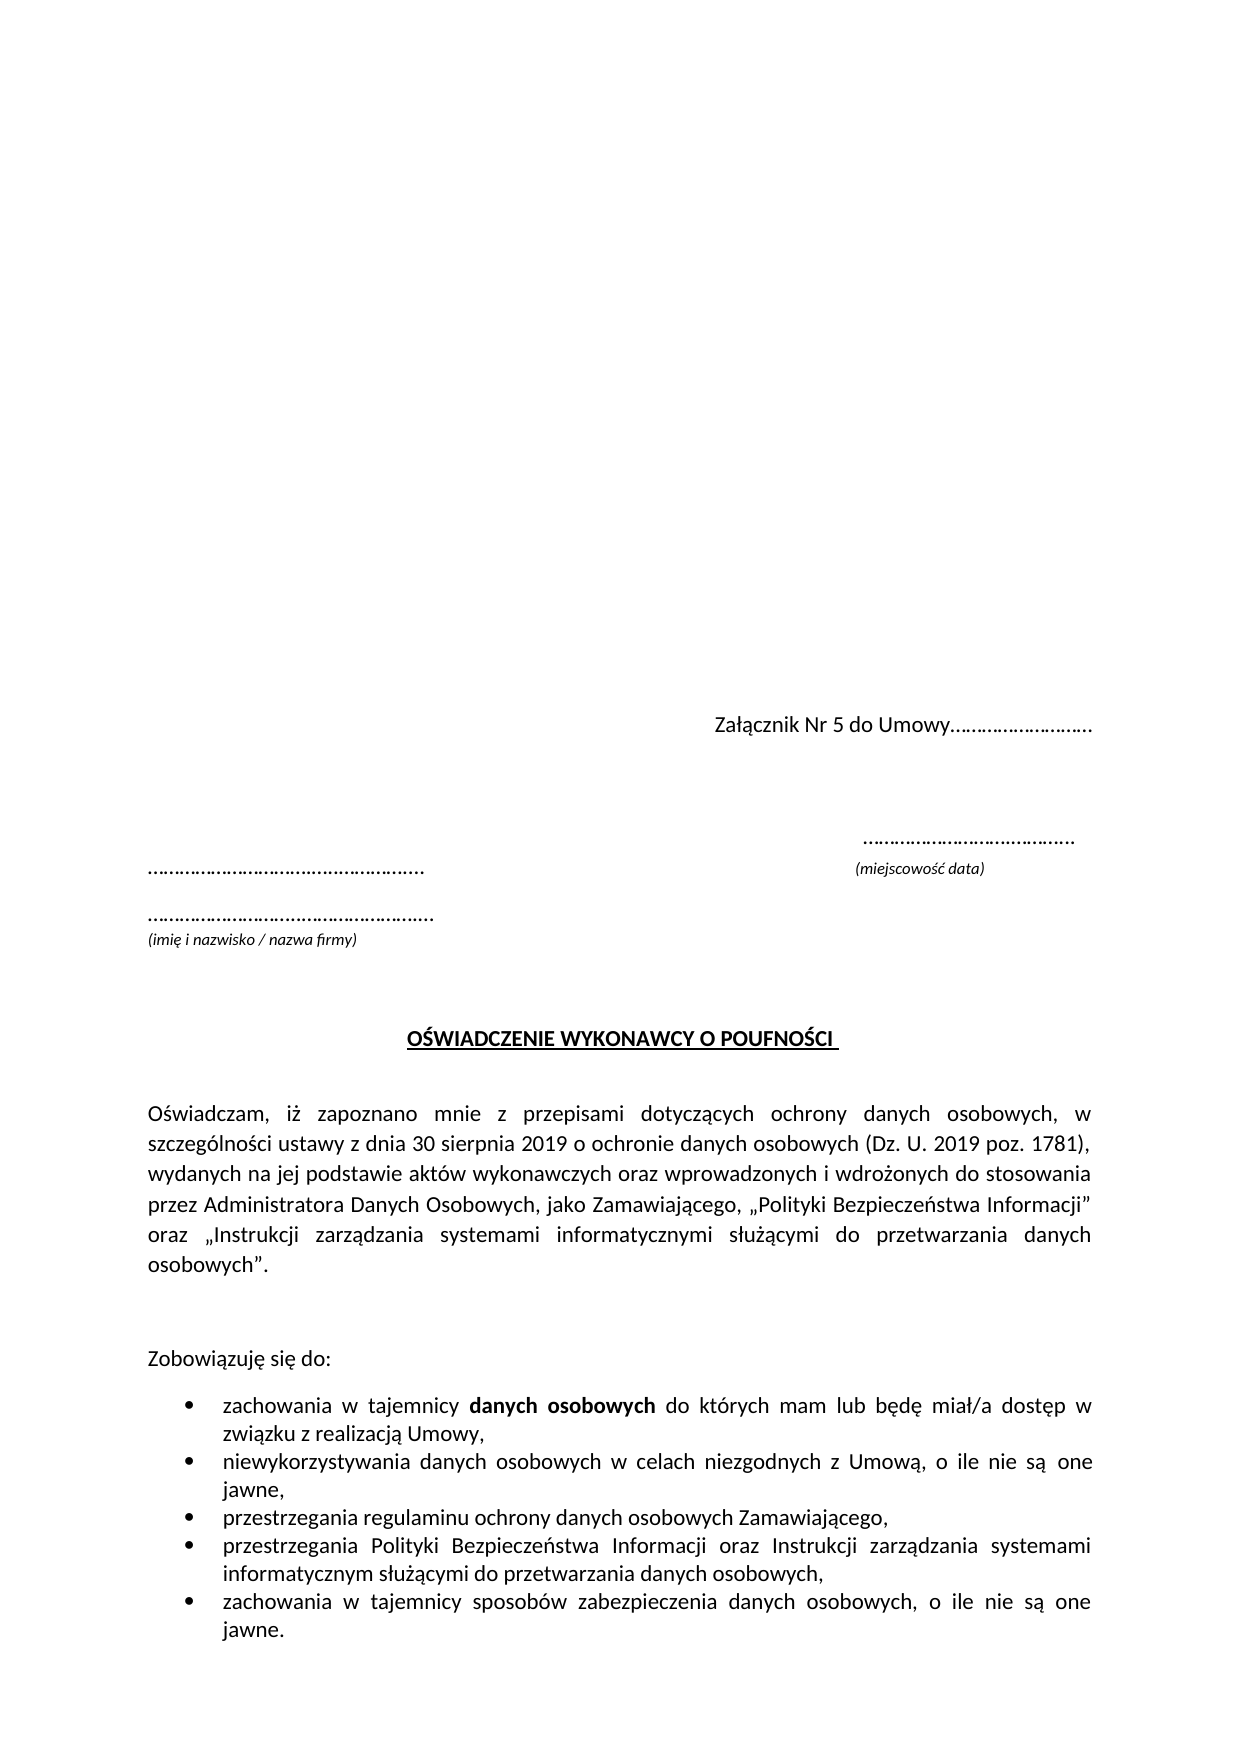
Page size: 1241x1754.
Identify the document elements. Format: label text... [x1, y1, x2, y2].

list niewykorzystywania danych osobowych w celach niezgodnych z Umową, o ile nie są one jawne, [185, 1447, 1093, 1503]
subtitle Załącznik Nr 5 do Umowy……………………… [148, 710, 1093, 738]
text ………………………..………………….… [148, 899, 1093, 927]
text Zobowiązuję się do: [148, 1344, 1093, 1372]
text (imię i nazwisko / nazwa firmy) [148, 929, 1093, 950]
text ………………………….…..………….... (miejscowość data) [148, 852, 1093, 881]
text ……………………….………... [148, 822, 1093, 850]
list przestrzegania Polityki Bezpieczeństwa Informacji oraz Instrukcji zarządzania systemami informatycznym służącymi do przetwarzania danych osobowych, [185, 1531, 1093, 1587]
list zachowania w tajemnicy danych osobowych do których mam lub będę miał/a dostęp w związku z realizacją Umowy, [185, 1391, 1093, 1447]
list przestrzegania regulaminu ochrony danych osobowych Zamawiającego, [185, 1503, 1093, 1531]
text Oświadczam, iż zapoznano mnie z przepisami dotyczących ochrony danych osobowych, w szczególności ustawy z dnia 30 sierpnia 2019 o ochronie danych osobowych (Dz. U. 2019 poz. 1781), wydanych na jej podstawie aktów wykonawczych oraz wprowadzonych i wdrożonych do stosowania przez Administratora Danych Osobowych, jako Zamawiającego, „Polityki Bezpieczeństwa Informacji” oraz „Instrukcji zarządzania systemami informatycznymi służącymi do przetwarzania danych osobowych”. [148, 1099, 1093, 1278]
subtitle OŚWIADCZENIE WYKONAWCY O POUFNOŚCI [148, 1024, 1093, 1052]
list zachowania w tajemnicy sposobów zabezpieczenia danych osobowych, o ile nie są one jawne. [185, 1587, 1093, 1643]
